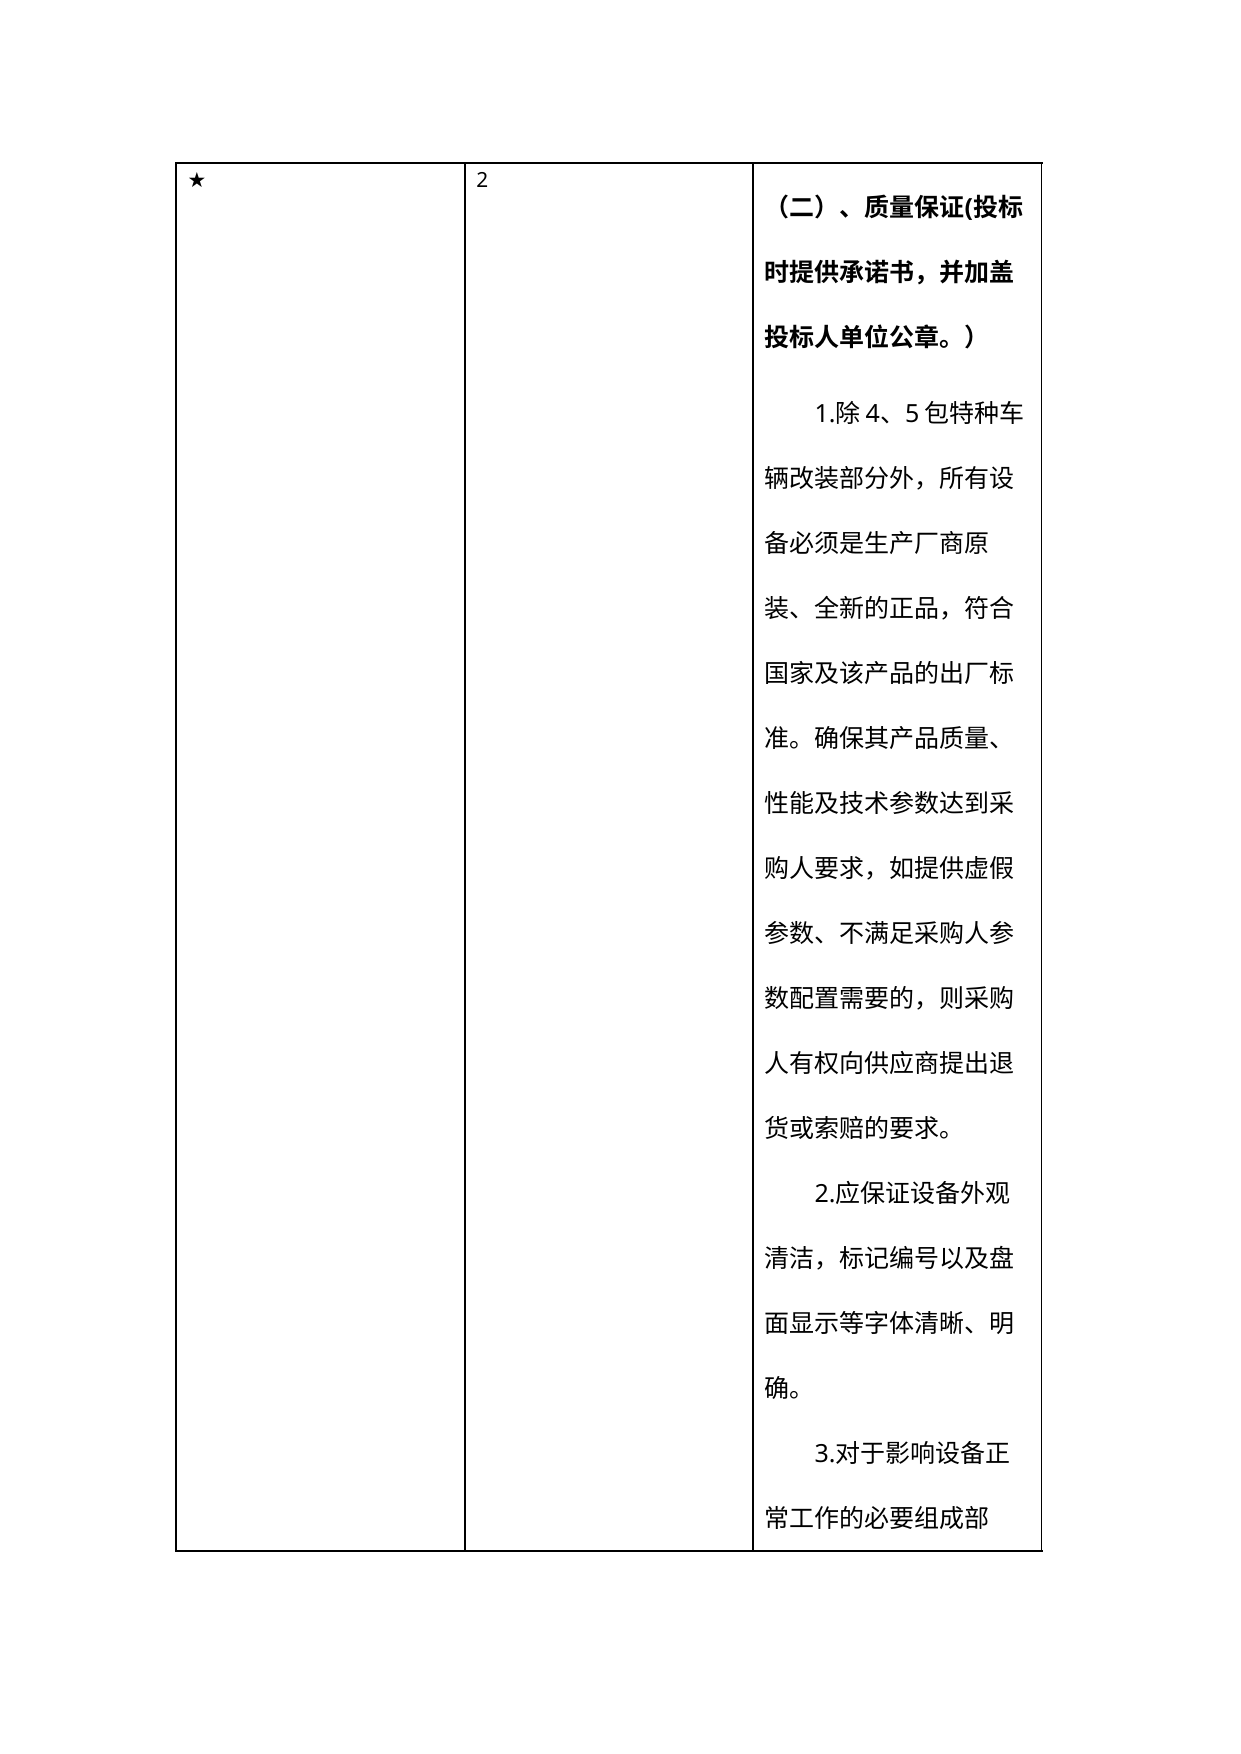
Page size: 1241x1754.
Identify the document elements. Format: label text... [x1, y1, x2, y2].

table_cell ★ [177, 164, 464, 1550]
table_cell 2 [466, 164, 752, 1550]
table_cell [754, 164, 1041, 1550]
